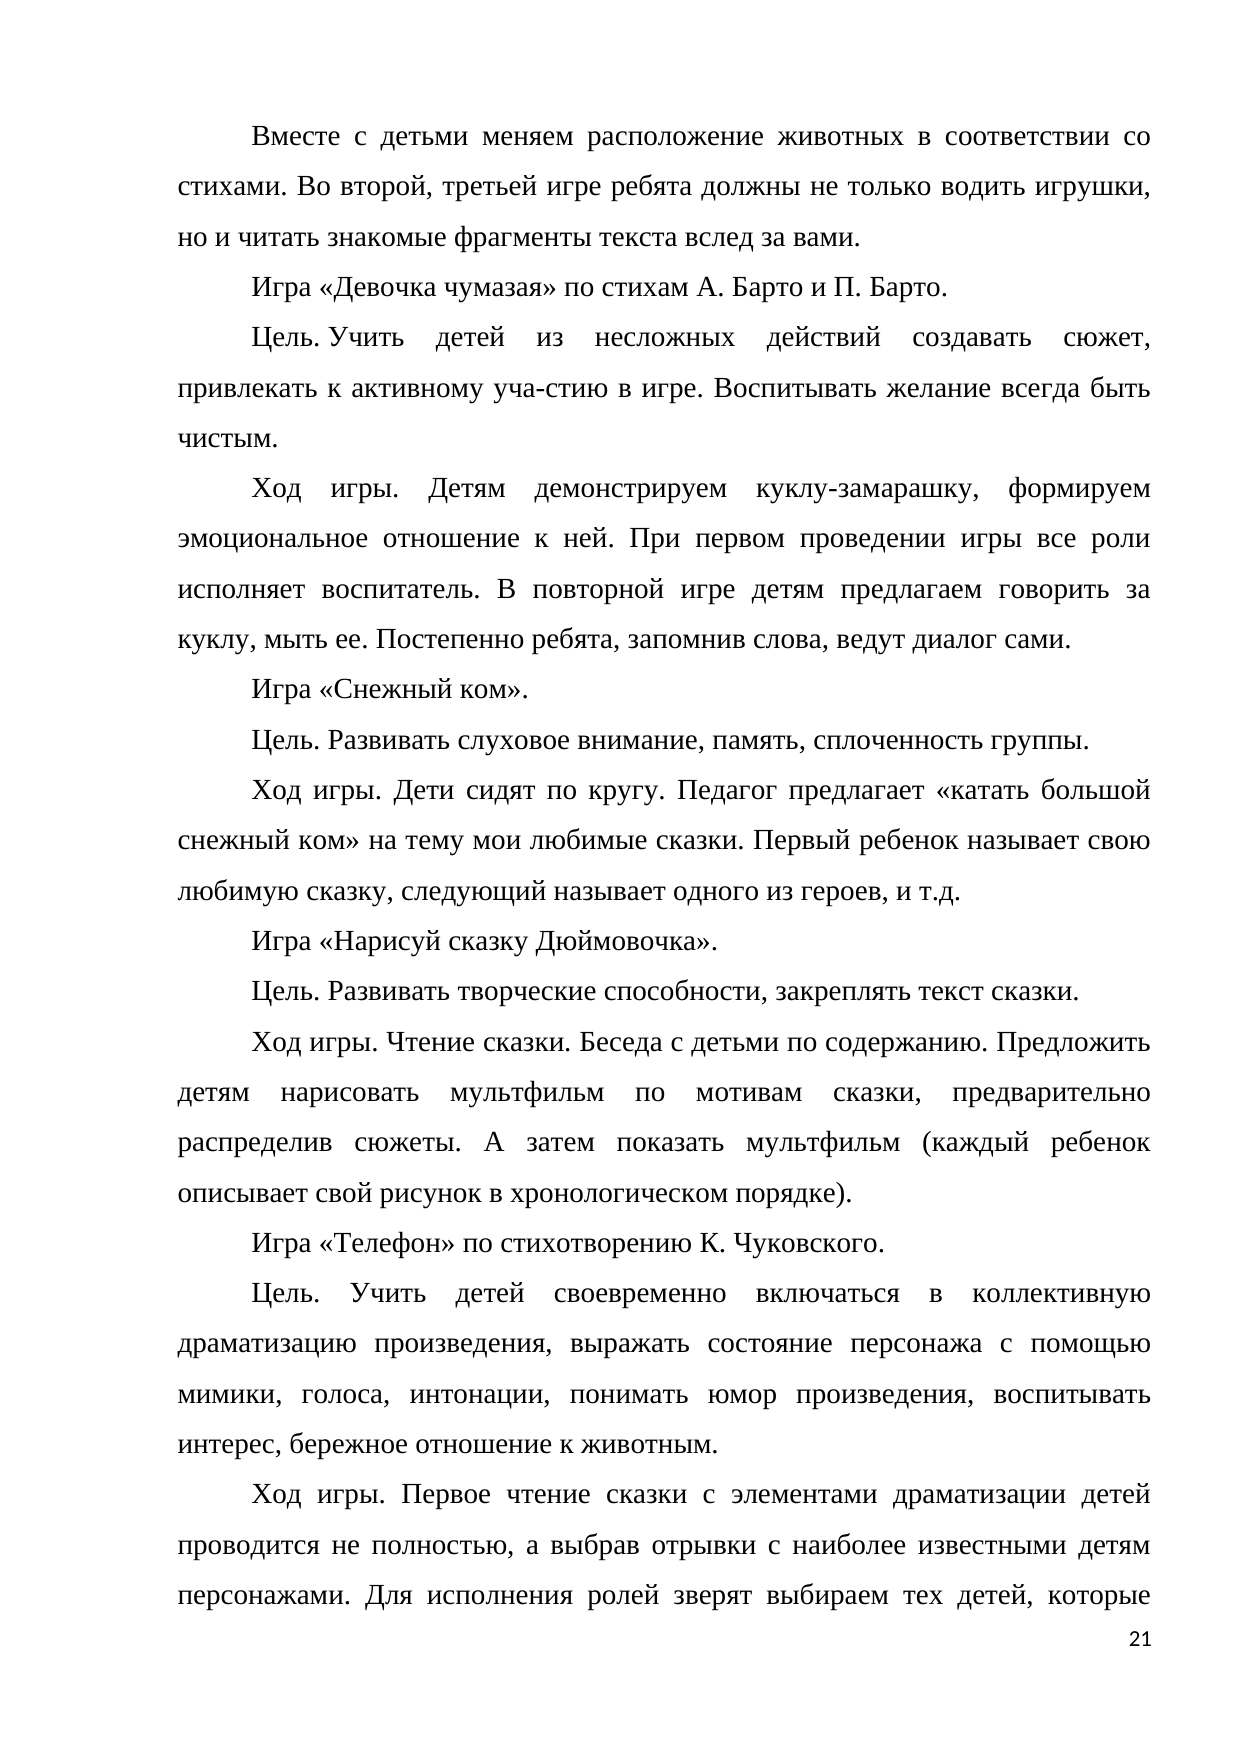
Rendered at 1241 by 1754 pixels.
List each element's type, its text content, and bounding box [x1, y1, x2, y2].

text Вместе с детьми меняем расположение животных в соответствии со стихами. Во второй, третьей игре ребята должны не только водить игрушки, но и читать знакомые фрагменты текста вслед за вами. [177, 118, 1152, 252]
text Ход игры. Чтение сказки. Беседа с детьми по содержанию. Предложить детям нарисовать мультфильм по мотивам сказки, предварительно распределив сюжеты. А затем показать мультфильм (каждый ребенок описывает свой рисунок в хронологическом порядке). [177, 1024, 1152, 1208]
text Ход игры. Детям демонстрируем куклу-замарашку, формируем эмоциональное отношение к ней. При первом проведении игры все роли исполняет воспитатель. В повторной игре детям предлагаем говорить за куклу, мыть ее. Постепенно ребята, запомнив слова, ведут диалог сами. [177, 470, 1152, 655]
text Игра «Снежный ком». [177, 672, 1152, 705]
text Игра «Нарисуй сказку Дюймовочка». [177, 923, 1152, 957]
text Цель. Учить детей своевременно включаться в коллективную драматизацию произведения, выражать состояние персонажа с помощью мимики, голоса, интонации, понимать юмор произведения, воспитывать интерес, бережное отношение к животным. [177, 1275, 1152, 1460]
text Цель. Учить детей из несложных действий создавать сюжет, привлекать к активному уча-стию в игре. Воспитывать желание всегда быть чистым. [177, 319, 1152, 453]
text Цель. Развивать творческие способности, закреплять текст сказки. [177, 973, 1152, 1007]
text Игра «Телефон» по стихотворению К. Чуковского. [177, 1225, 1152, 1258]
text Цель. Развивать слуховое внимание, память, сплоченность группы. [177, 722, 1152, 755]
text Игра «Девочка чумазая» по стихам А. Барто и П. Барто. [177, 269, 1152, 303]
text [177, 1477, 1152, 1611]
text Ход игры. Дети сидят по кругу. Педагог предлагает «катать большой снежный ком» на тему мои любимые сказки. Первый ребенок называет свою любимую сказку, следующий называет одного из героев, и т.д. [177, 772, 1152, 906]
